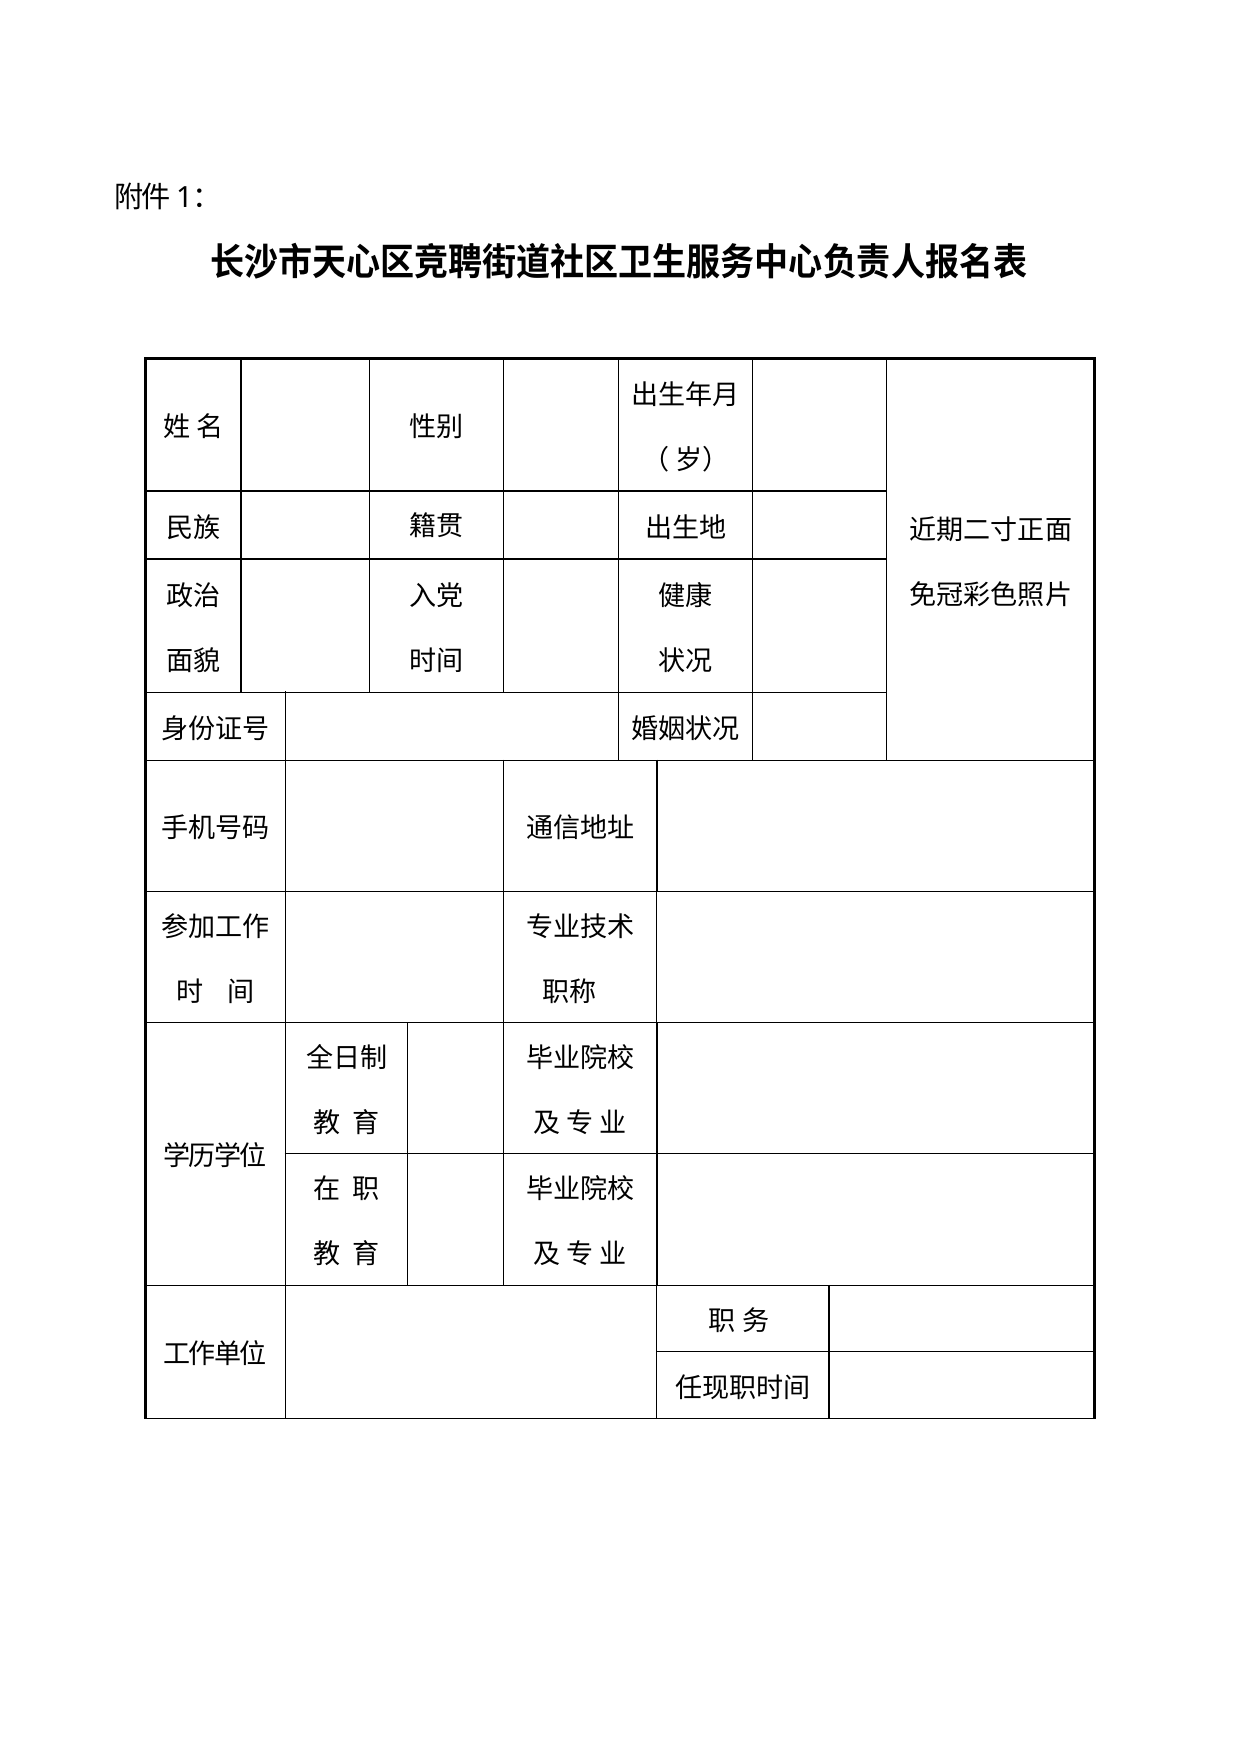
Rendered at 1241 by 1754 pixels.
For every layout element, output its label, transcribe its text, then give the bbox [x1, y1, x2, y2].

table_cell 毕业院校 及 专 业 [504, 1154, 656, 1285]
table_cell [658, 1023, 1093, 1153]
table_cell [504, 560, 618, 691]
table_cell [286, 1286, 656, 1418]
table_cell [753, 492, 886, 558]
table_cell 通信地址 [504, 761, 656, 891]
table_cell [830, 1352, 1093, 1418]
table_header [753, 360, 886, 490]
table_cell [242, 560, 369, 691]
table_cell 参加工作 时 间 [147, 892, 285, 1022]
table_cell 任现职时间 [657, 1352, 828, 1418]
table_cell 职 务 [657, 1286, 828, 1351]
table_header [504, 360, 618, 490]
table_cell [658, 1154, 1093, 1285]
table_cell 毕业院校 及 专 业 [504, 1023, 656, 1153]
table_cell [753, 560, 886, 691]
table_cell [504, 492, 618, 558]
table_header 姓 名 [147, 360, 240, 490]
table_cell 在 职 教 育 [286, 1154, 407, 1285]
table_cell 健康 状况 [619, 560, 752, 691]
table_cell 手机号码 [147, 761, 285, 891]
table_header 性别 [370, 360, 503, 490]
table_cell [657, 892, 1093, 1022]
text 长沙市天心区竞聘街道社区卫生服务中心负责人报名表 [94, 227, 1144, 292]
text 附件1： [114, 162, 1144, 227]
table_cell 入党 时间 [370, 560, 503, 691]
table_cell 身份证号 [147, 693, 285, 759]
table_cell [286, 892, 503, 1022]
table_cell [753, 693, 886, 759]
table_cell [286, 693, 618, 759]
table_header 出生年月 （ 岁） [619, 360, 752, 490]
table_cell 民族 [147, 492, 240, 558]
table_cell [408, 1023, 503, 1153]
table_cell 籍贯 [370, 492, 503, 558]
table_header [242, 360, 369, 490]
table_cell 全日制 教 育 [286, 1023, 407, 1153]
table_cell 政治 面貌 [147, 560, 240, 691]
table_cell 出生地 [619, 492, 752, 558]
table_header 近期二寸正面免冠彩色照片 [887, 360, 1093, 759]
table_cell 婚姻状况 [619, 693, 752, 759]
table_cell 专业技术职称 [504, 892, 656, 1022]
table_cell [286, 761, 503, 891]
table_cell [408, 1154, 503, 1285]
table_cell 工作单位 [147, 1286, 285, 1418]
table_cell [830, 1286, 1093, 1351]
table_cell [658, 761, 1093, 891]
table_cell [242, 492, 369, 558]
table_cell 学历学位 [147, 1023, 285, 1285]
